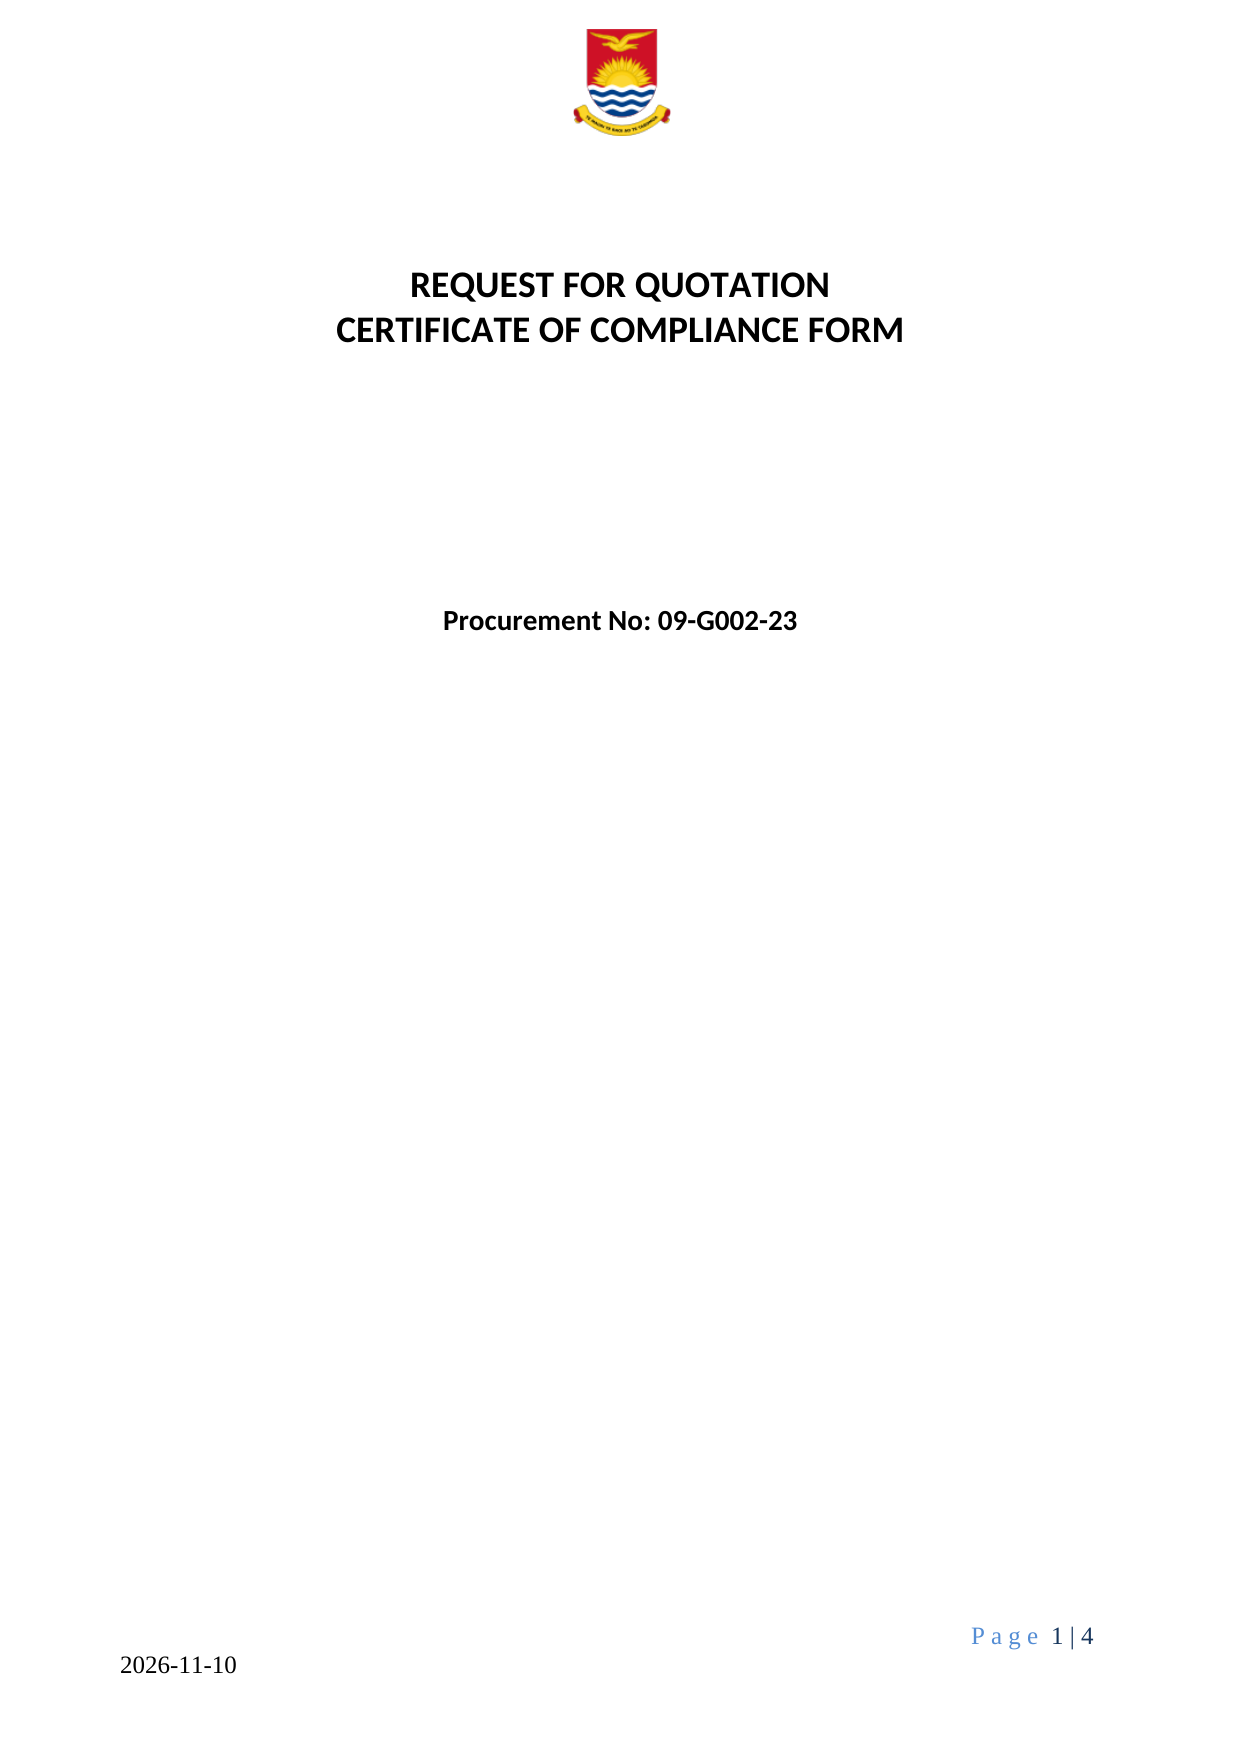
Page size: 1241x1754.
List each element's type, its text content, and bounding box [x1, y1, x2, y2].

text REQUEST FOR QUOTATION CERTIFICATE OF COMPLIANCE FORM [120, 261, 1120, 352]
picture [573, 29, 671, 136]
text Procurement No: 09-G002-23 [120, 602, 1120, 638]
